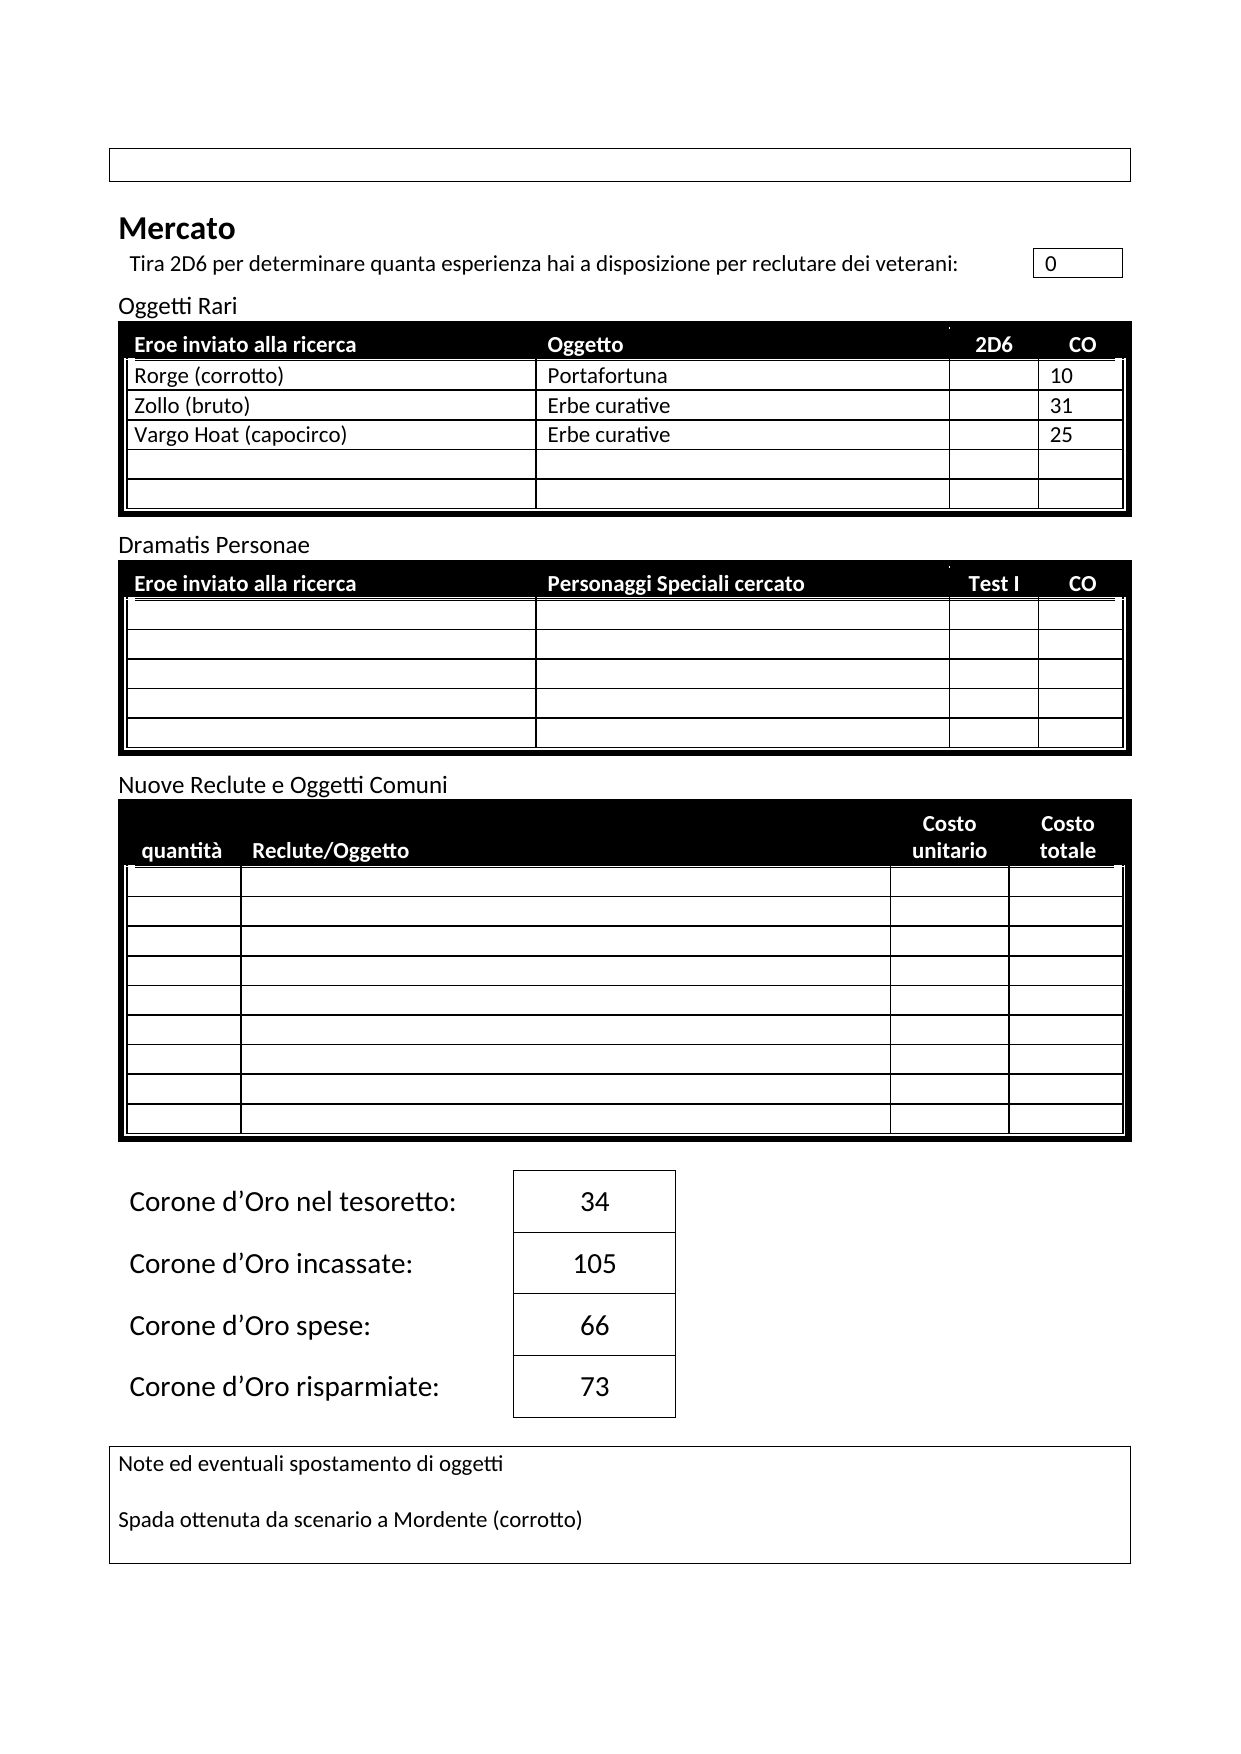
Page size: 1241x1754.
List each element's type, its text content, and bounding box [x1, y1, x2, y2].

table_header Reclute/Oggetto [242, 809, 890, 865]
text Mercato [118, 207, 1122, 248]
table_cell [537, 601, 949, 628]
table_cell [1039, 480, 1122, 508]
table_cell [128, 986, 240, 1014]
table_cell [891, 1105, 1008, 1132]
table_cell 31 [1039, 391, 1122, 419]
table_cell [128, 957, 240, 984]
table_cell 25 [1039, 421, 1122, 448]
table_cell [1039, 719, 1122, 747]
table_cell 10 [1039, 358, 1126, 389]
table_cell [242, 868, 890, 896]
table_header quantità [128, 809, 240, 865]
table_cell [242, 986, 890, 1014]
table_header Eroe inviato alla ricerca [128, 330, 535, 358]
table_cell [128, 660, 535, 688]
table_cell [1010, 927, 1122, 955]
table_cell [1010, 1105, 1122, 1132]
table_cell [1010, 986, 1122, 1014]
table_cell [950, 630, 1038, 658]
table_cell [950, 391, 1038, 419]
table_cell [128, 865, 240, 896]
table_cell [128, 897, 240, 925]
text Note ed eventuali spostamento di oggetti [110, 1447, 1130, 1477]
table_cell [950, 361, 1038, 389]
text Spada ottenuta da scenario a Mordente (corrotto) [118, 1505, 1122, 1533]
table_header CO [1039, 330, 1122, 358]
table_cell [1039, 450, 1122, 478]
table_cell [128, 450, 535, 478]
table_cell [891, 927, 1008, 955]
table_cell [242, 927, 890, 955]
table_cell [950, 601, 1038, 628]
table_cell Erbe curative [537, 391, 949, 419]
table_cell [242, 1105, 890, 1132]
table_cell Rorge (corrotto) [124, 358, 535, 389]
table_header Tira 2D6 per determinare quanta esperienza hai a disposizione per reclutare dei veterani: [118, 248, 1033, 277]
table_cell [1010, 1045, 1122, 1073]
table_cell [242, 1016, 890, 1044]
table_cell Portafortuna [537, 361, 949, 389]
table_cell 73 [514, 1356, 675, 1417]
table_cell [1039, 660, 1122, 688]
table_cell [537, 630, 949, 658]
table_cell [891, 986, 1008, 1014]
table_cell [537, 660, 949, 688]
table_cell Corone d’Oro risparmiate: [118, 1355, 513, 1417]
table_cell [537, 719, 949, 747]
table_header Eroe inviato alla ricerca [128, 569, 535, 597]
table_header Oggetto [537, 330, 949, 358]
table_header Costo unitario [891, 809, 1008, 865]
table_cell [242, 1075, 890, 1103]
table_cell [128, 1075, 240, 1103]
table_cell [128, 927, 240, 955]
table_cell [891, 868, 1008, 896]
table_header 0 [1034, 249, 1122, 277]
table_cell [242, 957, 890, 984]
table_header Costo totale [1010, 809, 1122, 865]
table_cell [1010, 865, 1123, 896]
table_cell [128, 598, 535, 628]
table_cell Vargo Hoat (capocirco) [128, 421, 535, 448]
table_cell Erbe curative [537, 421, 949, 448]
table_cell 105 [514, 1233, 675, 1293]
table_header 2D6 [950, 330, 1038, 358]
table_cell [950, 450, 1038, 478]
table_cell [950, 421, 1038, 448]
table_cell [1039, 630, 1122, 658]
table_cell Corone d’Oro spese: [118, 1293, 513, 1355]
table_header 34 [514, 1171, 675, 1232]
table_cell [950, 660, 1038, 688]
table_cell [128, 719, 535, 747]
table_cell [242, 897, 890, 925]
table_cell 66 [514, 1294, 675, 1355]
table_cell [891, 1016, 1008, 1044]
table_cell [537, 480, 949, 508]
table_cell [1039, 598, 1123, 628]
table_cell [128, 630, 535, 658]
table_header CO [1039, 569, 1122, 597]
table_cell [128, 1045, 240, 1073]
table_cell [950, 689, 1038, 717]
table_cell [1039, 689, 1122, 717]
table_cell [1010, 1075, 1122, 1103]
table_cell [1010, 1016, 1122, 1044]
table_cell [128, 480, 535, 508]
text Nuove Reclute e Oggetti Comuni [118, 769, 1122, 799]
table_cell [891, 957, 1008, 984]
table_cell [891, 897, 1008, 925]
table_header Corone d’Oro nel tesoretto: [118, 1170, 513, 1232]
table_cell [537, 689, 949, 717]
table_cell [891, 1075, 1008, 1103]
table_cell [128, 1105, 240, 1132]
table_cell [128, 1016, 240, 1044]
table_cell [891, 1045, 1008, 1073]
table_cell [1010, 897, 1122, 925]
table_cell [1010, 957, 1122, 984]
table_header Personaggi Speciali cercato [537, 569, 949, 597]
table_cell [950, 719, 1038, 747]
table_cell Corone d’Oro incassate: [118, 1232, 513, 1293]
table_header Test I [950, 569, 1038, 597]
table_cell [128, 689, 535, 717]
table_cell [242, 1045, 890, 1073]
table_cell [950, 480, 1038, 508]
table_cell [537, 450, 949, 478]
text Dramatis Personae [118, 529, 1122, 560]
text Oggetti Rari [118, 290, 1122, 321]
table_cell Zollo (bruto) [128, 391, 535, 419]
